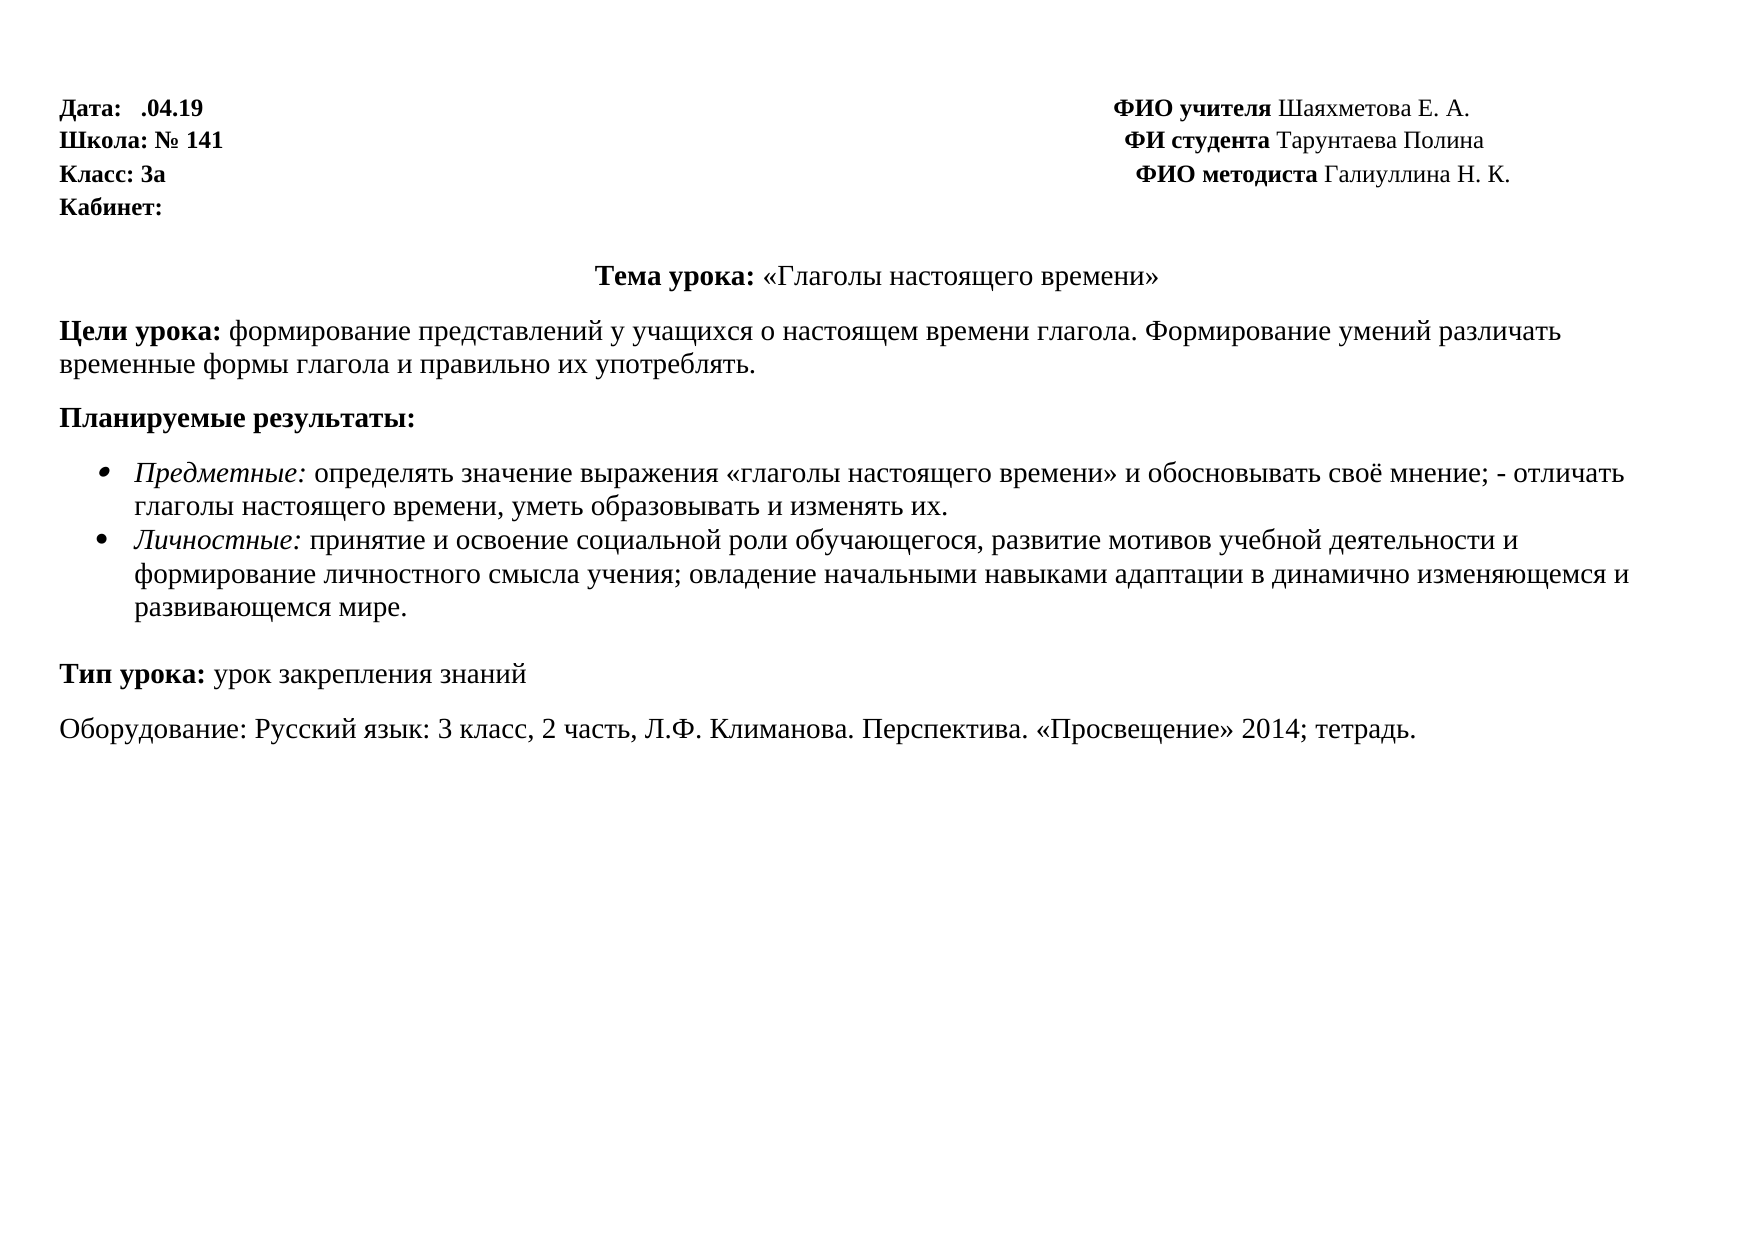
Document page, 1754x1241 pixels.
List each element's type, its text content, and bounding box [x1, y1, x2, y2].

text Кабинет: [59, 192, 1695, 220]
text Дата: .04.19 ФИО учителя Шаяхметова Е. А. [59, 93, 1695, 121]
text Оборудование: Русский язык: 3 класс, 2 часть, Л.Ф. Климанова. Перспектива. «Просвещение» 2014; тетрадь. [59, 711, 1695, 744]
text Планируемые результаты: [59, 401, 1695, 434]
list Личностные: принятие и освоение социальной роли обучающегося, развитие мотивов учебной деятельности и формирование личностного смысла учения; овладение начальными навыками адаптации в динамично изменяющемся и развивающемся мире. [97, 522, 1695, 623]
text Цели урока: формирование представлений у учащихся о настоящем времени глагола. Формирование умений различать временные формы глагола и правильно их употреблять. [59, 313, 1695, 380]
list Предметные: определять значение выражения «глаголы настоящего времени» и обосновывать своё мнение; - отличать глаголы настоящего времени, уметь образовывать и изменять их. [97, 455, 1695, 522]
text Класс: 3а ФИО методиста Галиуллина Н. К. [59, 159, 1695, 187]
text Тип урока: урок закрепления знаний [59, 656, 1695, 690]
text Тема урока: «Глаголы настоящего времени» [59, 258, 1695, 292]
text Школа: № 141 ФИ студента Тарунтаева Полина [59, 126, 1695, 154]
